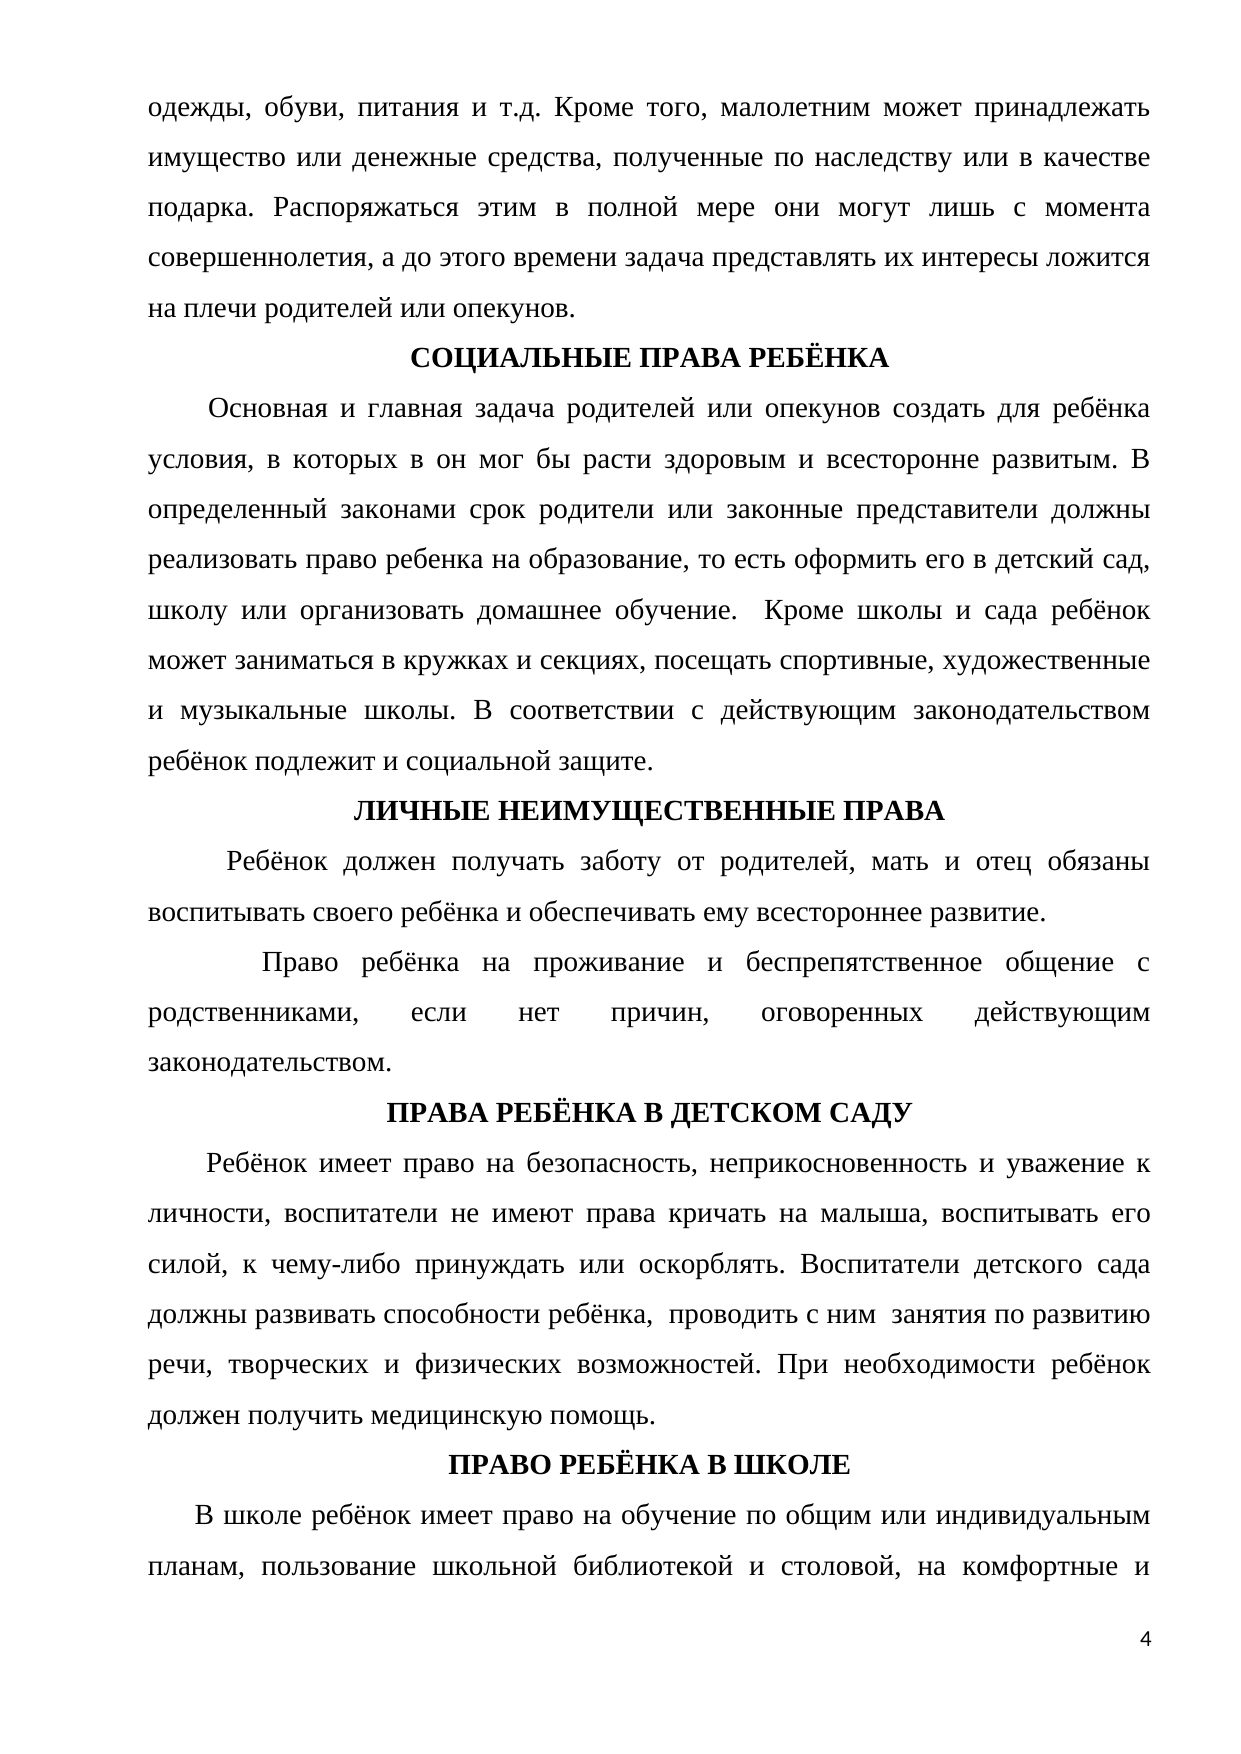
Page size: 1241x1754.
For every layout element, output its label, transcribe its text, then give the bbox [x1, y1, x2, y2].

text Ребёнок должен получать заботу от родителей, мать и отец обязаны воспитывать своего ребёнка и обеспечивать ему всестороннее развитие. [148, 843, 1152, 927]
text ПРАВО РЕБЁНКА В ШКОЛЕ [148, 1447, 1152, 1481]
text Ребёнок имеет право на безопасность, неприкосновенность и уважение к личности, воспитатели не имеют права кричать на малыша, воспитывать его силой, к чему-либо принуждать или оскорблять. Воспитатели детского сада должны развивать способности ребёнка, проводить с ним занятия по развитию речи, творческих и физических возможностей. При необходимости ребёнок должен получить медицинскую помощь. [148, 1145, 1152, 1430]
text СОЦИАЛЬНЫЕ ПРАВА РЕБЁНКА [148, 340, 1152, 374]
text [148, 1497, 1152, 1581]
text Основная и главная задача родителей или опекунов создать для ребёнка условия, в которых в он мог бы расти здоровым и всесторонне развитым. В определенный законами срок родители или законные представители должны реализовать право ребенка на образование, то есть оформить его в детский сад, школу или организовать домашнее обучение. Кроме школы и сада ребёнок может заниматься в кружках и секциях, посещать спортивные, художественные и музыкальные школы. В соответствии с действующим законодательством ребёнок подлежит и социальной защите. [148, 391, 1152, 776]
text ПРАВА РЕБЁНКА В ДЕТСКОМ САДУ [148, 1095, 1152, 1128]
text ЛИЧНЫЕ НЕИМУЩЕСТВЕННЫЕ ПРАВА [148, 793, 1152, 827]
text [148, 89, 1152, 323]
text Право ребёнка на проживание и беспрепятственное общение с родственниками, если нет причин, оговоренных действующим законодательством. [148, 944, 1152, 1078]
